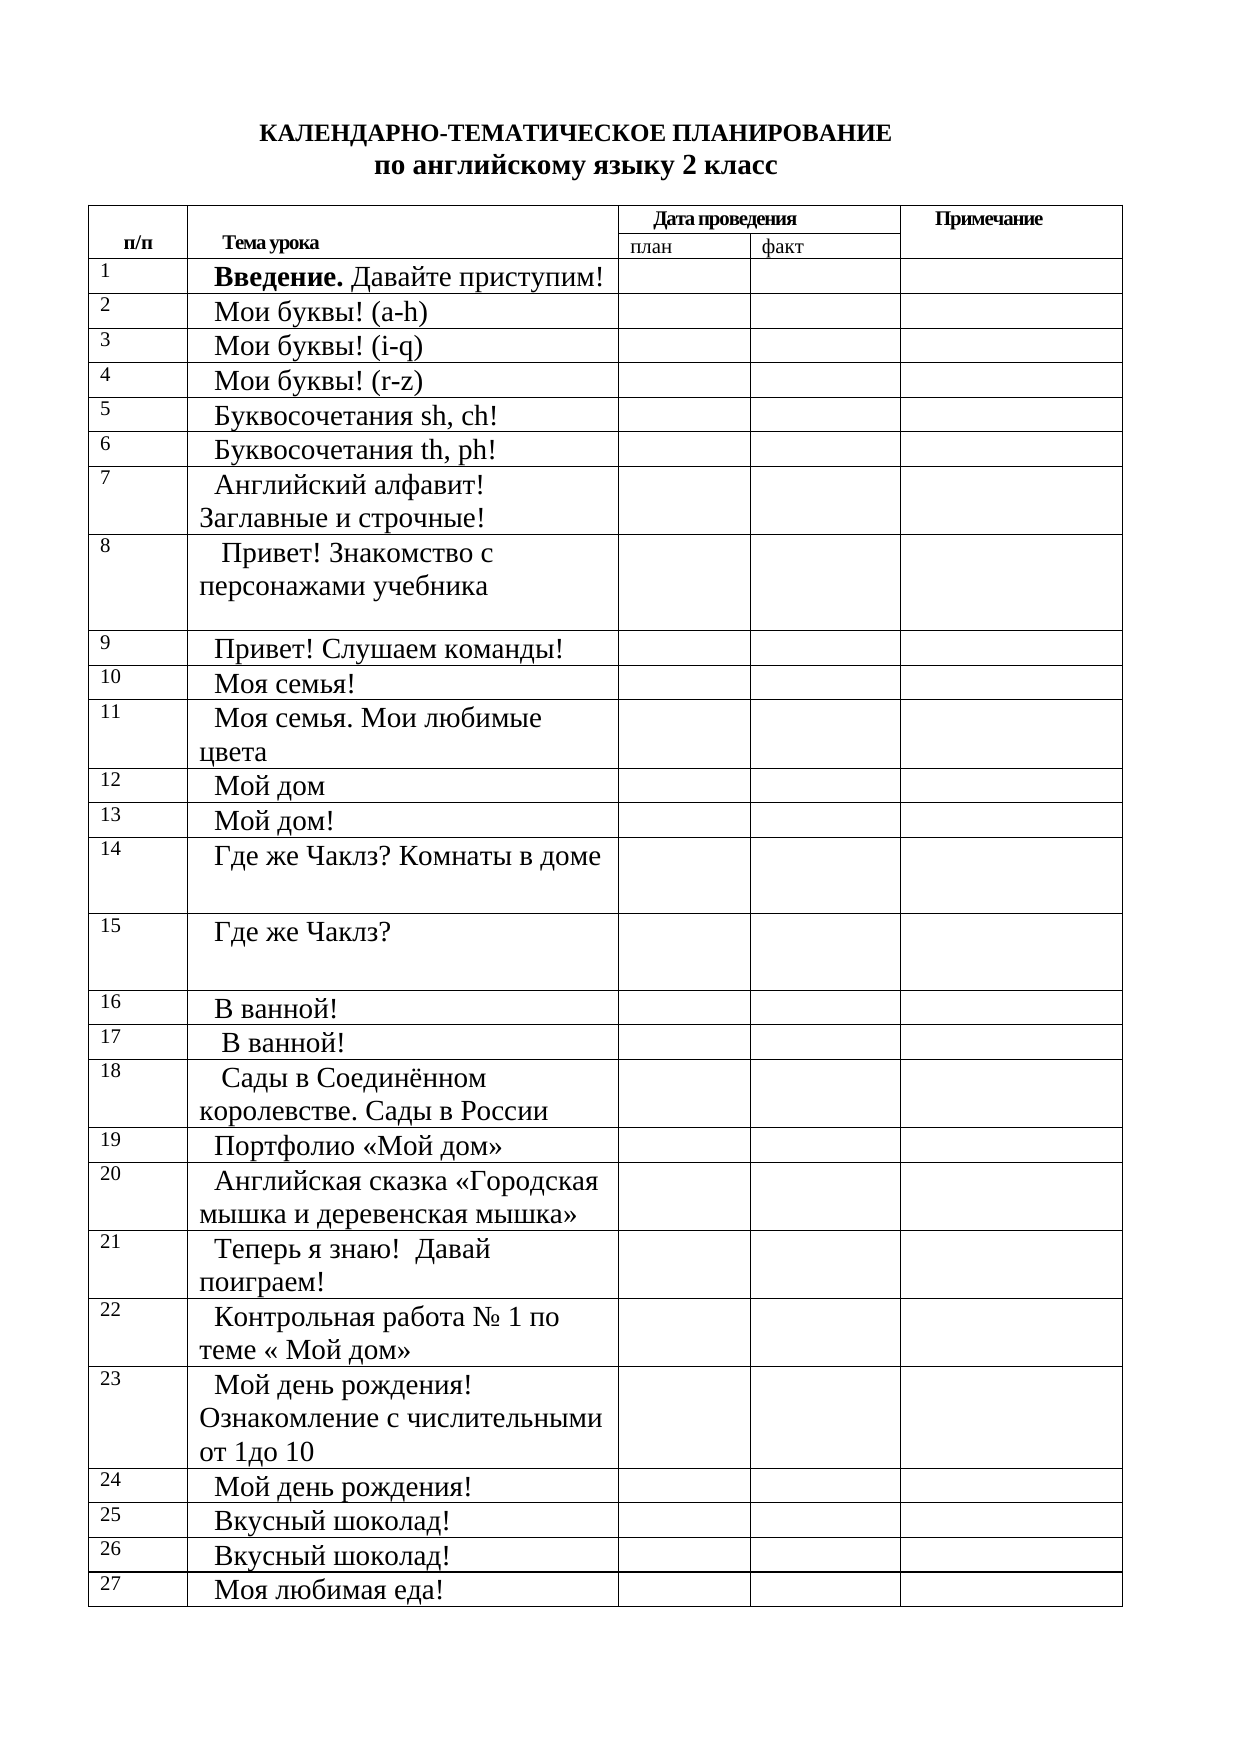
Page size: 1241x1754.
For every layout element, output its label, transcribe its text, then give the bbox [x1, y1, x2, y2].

table_cell Мой дом [188, 769, 618, 802]
table_cell Моя семья! [188, 666, 618, 699]
table_cell [619, 991, 750, 1024]
table_cell [751, 535, 900, 630]
table_cell Вкусный шоколад! [188, 1538, 618, 1571]
table_cell [751, 1231, 900, 1298]
table_cell 5 [89, 398, 187, 431]
table_cell [751, 700, 900, 767]
table_cell Введение. Давайте приступим! [188, 259, 618, 293]
table_cell Моя семья. Мои любимые цвета [188, 700, 618, 767]
table_cell Мои буквы! (a-h) [188, 294, 618, 327]
table_cell факт [751, 234, 900, 258]
table_cell 3 [89, 329, 187, 362]
table_cell [751, 838, 900, 913]
table_cell Где же Чаклз? Комнаты в доме [188, 838, 618, 913]
table_cell [901, 1299, 1122, 1366]
table_cell [751, 467, 900, 534]
table_cell [751, 294, 900, 327]
table_cell 2 [89, 294, 187, 327]
table_cell [901, 838, 1122, 913]
table_cell Английский алфавит! Заглавные и строчные! [188, 467, 618, 534]
table_cell [901, 914, 1122, 990]
table_cell 6 [89, 432, 187, 466]
table_cell Буквосочетания th, ph! [188, 432, 618, 466]
table_cell [619, 1060, 750, 1127]
table_cell [901, 398, 1122, 431]
table_cell Мой день рождения! [188, 1469, 618, 1502]
table_cell [619, 1469, 750, 1502]
table_cell [619, 259, 750, 293]
table_cell [619, 535, 750, 630]
table_cell 16 [89, 991, 187, 1024]
table_cell [901, 1367, 1122, 1468]
table_cell [619, 363, 750, 397]
table_cell [619, 467, 750, 534]
table_cell [901, 1538, 1122, 1571]
table_cell Теперь я знаю! Давай поиграем! [188, 1231, 618, 1298]
table_header Дата проведения [619, 206, 900, 233]
table_cell 8 [89, 535, 187, 630]
table_cell [751, 631, 900, 665]
table_cell 4 [89, 363, 187, 397]
text по английскому языку 2 класс [89, 147, 1063, 180]
table_cell 13 [89, 803, 187, 837]
table_cell [751, 803, 900, 837]
table_cell [901, 363, 1122, 397]
table_cell 10 [89, 666, 187, 699]
table_cell [901, 329, 1122, 362]
table_cell Сады в Соединённом королевстве. Сады в России [188, 1060, 618, 1127]
table_cell 14 [89, 838, 187, 913]
table_cell [751, 1538, 900, 1571]
table_cell Вкусный шоколад! [188, 1503, 618, 1537]
table_cell 1 [89, 259, 187, 293]
table_cell 18 [89, 1060, 187, 1127]
table_cell [619, 1231, 750, 1298]
table_cell 27 [89, 1573, 187, 1606]
table_cell 24 [89, 1469, 187, 1502]
table_cell 19 [89, 1128, 187, 1162]
table_cell 25 [89, 1503, 187, 1537]
table_cell [901, 1128, 1122, 1162]
table_cell [901, 631, 1122, 665]
table_cell В ванной! [188, 1025, 618, 1059]
table_cell [901, 1503, 1122, 1537]
table_cell 23 [89, 1367, 187, 1468]
table_cell [751, 1469, 900, 1502]
table_cell 21 [89, 1231, 187, 1298]
table_cell Моя любимая еда! [188, 1573, 618, 1606]
table_cell 9 [89, 631, 187, 665]
table_cell [619, 398, 750, 431]
table_cell [619, 1299, 750, 1366]
table_cell Мои буквы! (r-z) [188, 363, 618, 397]
table_cell [751, 1163, 900, 1230]
table_cell [619, 432, 750, 466]
table_cell [619, 700, 750, 767]
table_cell [751, 1367, 900, 1468]
table_header Примечание [901, 206, 1122, 258]
table_cell [751, 1128, 900, 1162]
table_cell [619, 1025, 750, 1059]
table_cell [751, 259, 900, 293]
table_cell Контрольная работа № 1 по теме « Мой дом» [188, 1299, 618, 1366]
table_cell [619, 838, 750, 913]
table_cell [901, 259, 1122, 293]
table_cell Привет! Знакомство с персонажами учебника [188, 535, 618, 630]
table_cell Где же Чаклз? [188, 914, 618, 990]
table_cell Английская сказка «Городская мышка и деревенская мышка» [188, 1163, 618, 1230]
table_cell [619, 803, 750, 837]
table_cell [619, 1367, 750, 1468]
table_cell Портфолио «Мой дом» [188, 1128, 618, 1162]
table_cell [901, 803, 1122, 837]
table_header п/п [89, 206, 187, 258]
table_cell [619, 1573, 750, 1606]
table_cell [751, 914, 900, 990]
table_cell Привет! Слушаем команды! [188, 631, 618, 665]
table_cell [901, 1060, 1122, 1127]
table_cell [751, 329, 900, 362]
table_cell [751, 1573, 900, 1606]
table_cell 22 [89, 1299, 187, 1366]
table_cell [751, 1025, 900, 1059]
table_cell [619, 329, 750, 362]
table_cell [901, 432, 1122, 466]
table_cell 11 [89, 700, 187, 767]
table_cell план [619, 234, 750, 258]
table_cell [901, 1163, 1122, 1230]
table_cell [751, 666, 900, 699]
table_cell [619, 1503, 750, 1537]
table_cell [751, 1503, 900, 1537]
table_cell Мой день рождения! Ознакомление с числительными от 1до 10 [188, 1367, 618, 1468]
table_cell [751, 769, 900, 802]
table_cell [901, 769, 1122, 802]
table_cell Мой дом! [188, 803, 618, 837]
text КАЛЕНДАРНО-ТЕМАТИЧЕСКОЕ ПЛАНИРОВАНИЕ [89, 118, 1063, 147]
table_cell 12 [89, 769, 187, 802]
table_cell [619, 1163, 750, 1230]
table_cell [901, 991, 1122, 1024]
table_cell 7 [89, 467, 187, 534]
table_cell Мои буквы! (i-q) [188, 329, 618, 362]
table_cell [901, 1231, 1122, 1298]
table_cell [901, 467, 1122, 534]
table_cell [751, 991, 900, 1024]
table_cell 17 [89, 1025, 187, 1059]
table_cell [619, 294, 750, 327]
table_cell [901, 294, 1122, 327]
table_cell [751, 363, 900, 397]
table_cell [619, 666, 750, 699]
table_cell 15 [89, 914, 187, 990]
table_header Тема урока [188, 206, 618, 258]
table_cell [619, 631, 750, 665]
table_cell [619, 1128, 750, 1162]
table_cell [751, 1060, 900, 1127]
table_cell [751, 398, 900, 431]
table_cell [901, 666, 1122, 699]
table_cell Буквосочетания sh, ch! [188, 398, 618, 431]
table_cell [751, 432, 900, 466]
table_cell [901, 1025, 1122, 1059]
table_cell [619, 914, 750, 990]
table_cell [901, 700, 1122, 767]
table_cell 26 [89, 1538, 187, 1571]
table_cell [901, 1573, 1122, 1606]
table_cell [619, 1538, 750, 1571]
table_cell [751, 1299, 900, 1366]
table_cell [619, 769, 750, 802]
table_cell В ванной! [188, 991, 618, 1024]
table_cell 20 [89, 1163, 187, 1230]
table_cell [901, 1469, 1122, 1502]
table_cell [901, 535, 1122, 630]
